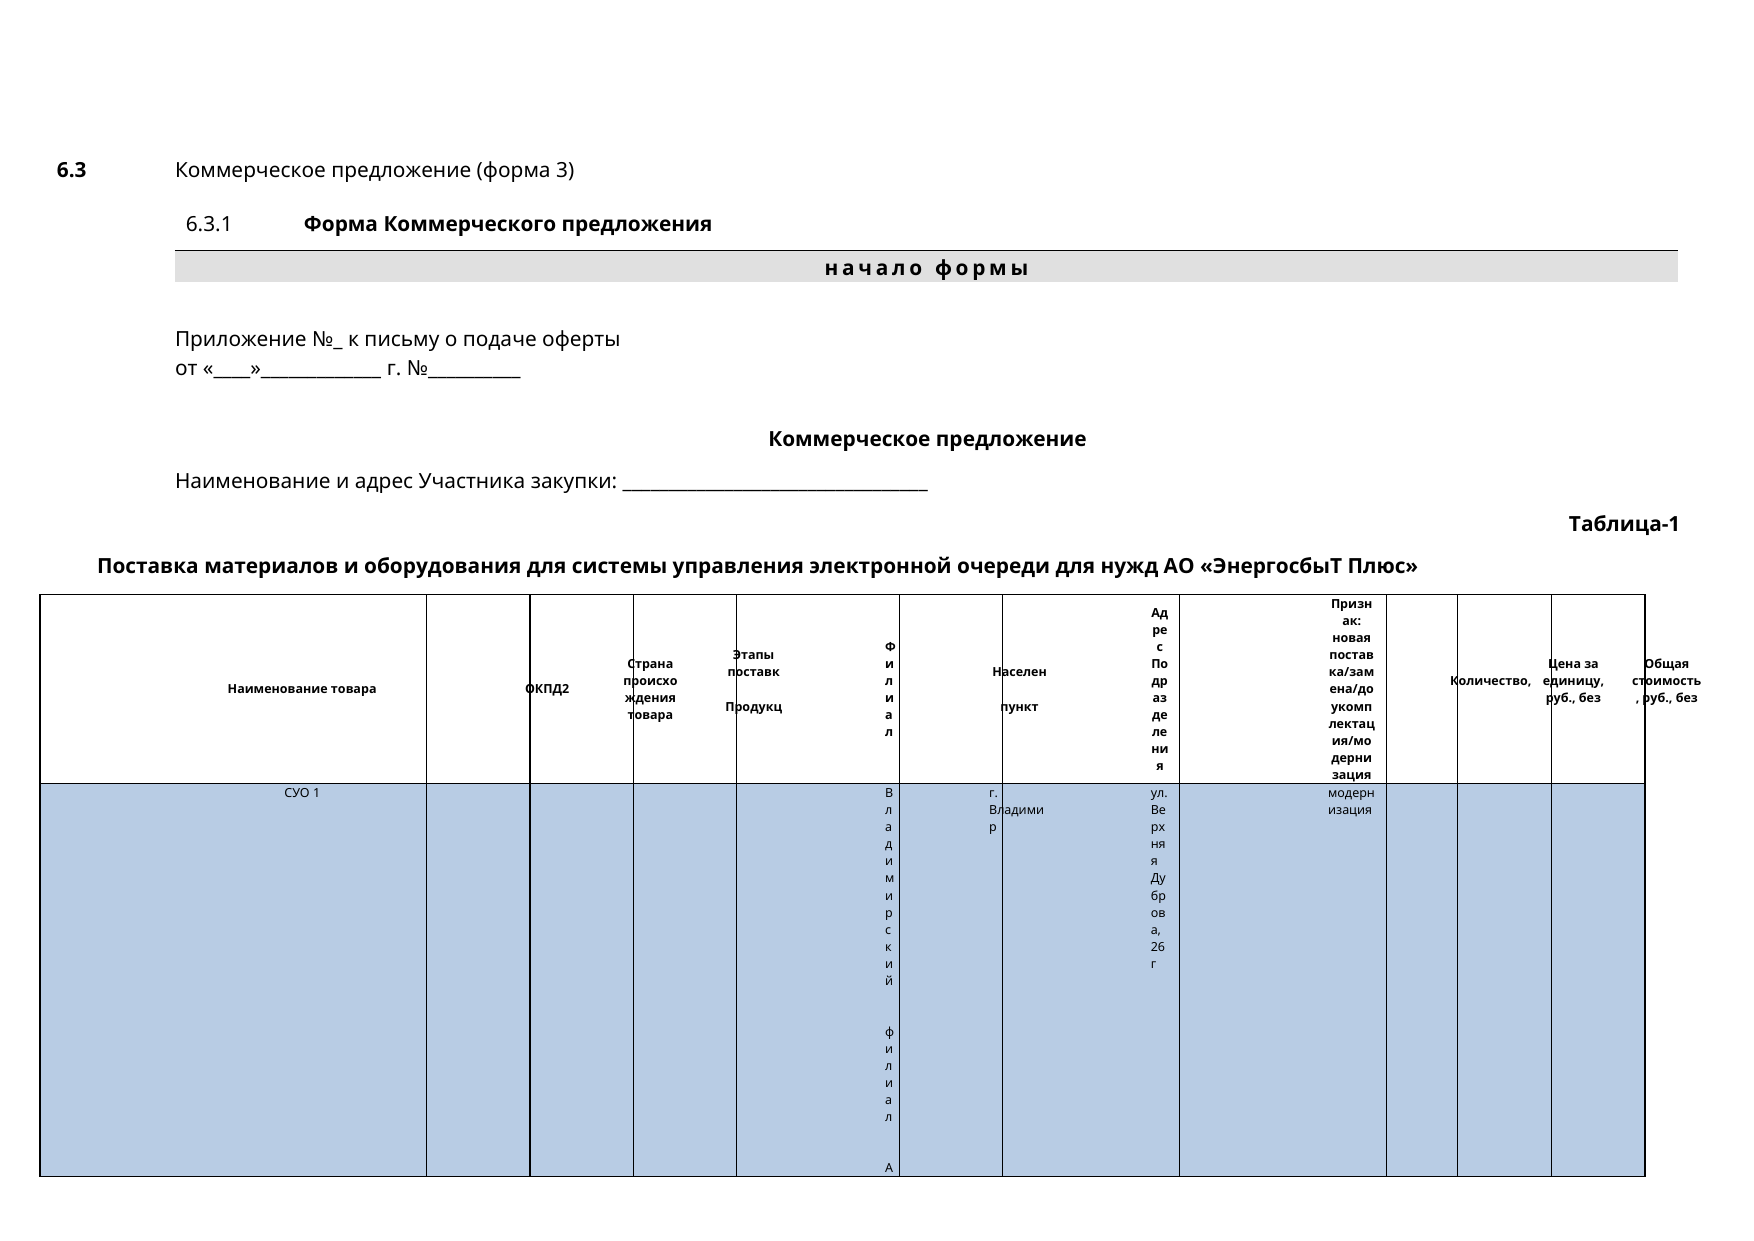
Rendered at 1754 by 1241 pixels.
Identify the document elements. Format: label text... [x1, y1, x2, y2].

text Коммерческое предложение [175, 424, 1680, 452]
table_header ОКПД2 [427, 595, 529, 783]
table_cell [531, 784, 633, 1176]
table_header Количество,шт [1387, 595, 1457, 783]
table_header Признак: новая поставка/замена/доукомплектация/модернизация [1180, 595, 1386, 783]
table_header Этапы поставки Продукции [634, 595, 736, 783]
text Приложение №_ к письму о подаче оферты от «____»_____________ г. №__________ [175, 324, 1680, 381]
table_cell 7 [1387, 784, 1457, 1176]
table_cell [1458, 784, 1551, 1176]
text Наименование и адрес Участника закупки: _________________________________ [175, 466, 1680, 495]
table_header Населенный пункт [900, 595, 1002, 783]
table_header Наименование товара [41, 595, 426, 783]
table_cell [1003, 784, 1179, 1176]
list Форма Коммерческого предложения [186, 209, 1680, 237]
text Таблица-1 [38, 509, 1680, 537]
table_header Общая стоимость, руб., без НДС [1552, 595, 1644, 783]
table_cell [427, 784, 529, 1176]
table_cell [1552, 784, 1644, 1176]
table_cell [634, 784, 736, 1176]
text Поставка материалов и оборудования для системы управления электронной очереди для нужд АО «ЭнергосбыТ Плюс» [38, 551, 1680, 580]
table_cell г. Владимир [900, 784, 1002, 1176]
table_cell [737, 784, 899, 1176]
subtitle Коммерческое предложение (форма 3) [57, 156, 1680, 184]
table_cell модернизация [1180, 784, 1386, 1176]
table_header Цена за единицу, руб., без НДС [1458, 595, 1551, 783]
table_cell СУО 1 [41, 784, 426, 1176]
table_header Филиал [737, 595, 899, 783]
text начало формы [175, 251, 1678, 282]
table_header Страна происхождения товара [531, 595, 633, 783]
table_header Адрес Подразделения [1003, 595, 1179, 783]
